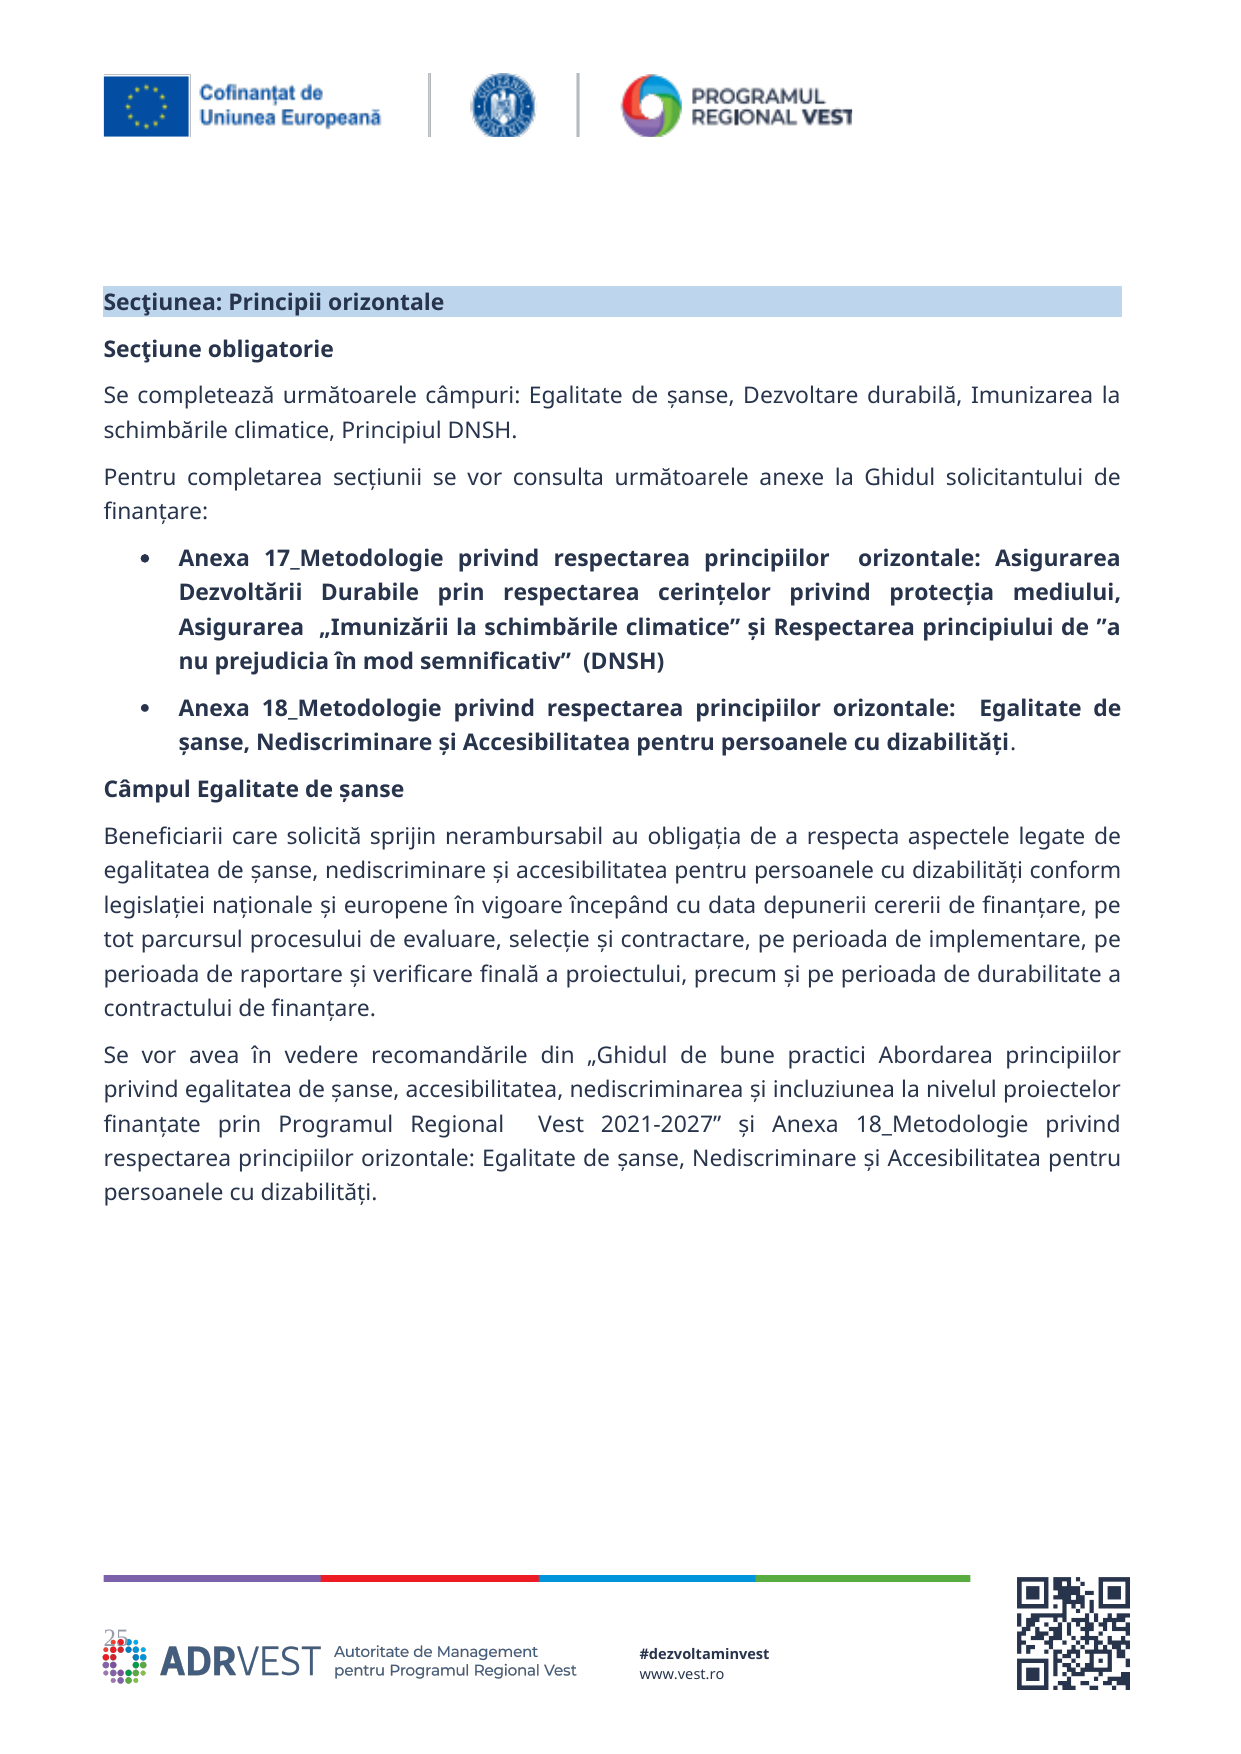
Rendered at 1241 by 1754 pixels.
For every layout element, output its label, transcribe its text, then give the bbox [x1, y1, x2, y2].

text Se vor avea în vedere recomandările din „Ghidul de bune practici Abordarea principiilor privind egalitatea de șanse, accesibilitatea, nediscriminarea și incluziunea la nivelul proiectelor finanțate prin Programul Regional Vest 2021-2027” și Anexa 18_Metodologie privind respectarea principiilor orizontale: Egalitate de șanse, Nediscriminare și Accesibilitatea pentru persoanele cu dizabilități. [103, 1039, 1122, 1207]
list Anexa 17_Metodologie privind respectarea principiilor orizontale: Asigurarea Dezvoltării Durabile prin respectarea cerințelor privind protecția mediului, Asigurarea „Imunizării la schimbările climatice” și Respectarea principiului de ”a nu prejudicia în mod semnificativ” (DNSH) [141, 542, 1122, 676]
text Beneficiarii care solicită sprijin nerambursabil au obligația de a respecta aspectele legate de egalitatea de șanse, nediscriminare și accesibilitatea pentru persoanele cu dizabilități conform legislației naționale și europene în vigoare începând cu data depunerii cererii de finanțare, pe tot parcursul procesului de evaluare, selecție și contractare, pe perioada de implementare, pe perioada de raportare și verificare finală a proiectului, precum și pe perioada de durabilitate a contractului de finanțare. [103, 820, 1122, 1023]
text Se completează următoarele câmpuri: Egalitate de șanse, Dezvoltare durabilă, Imunizarea la schimbările climatice, Principiul DNSH. [103, 379, 1122, 445]
picture [1008, 1568, 1139, 1699]
text Pentru completarea secțiunii se vor consulta următoarele anexe la Ghidul solicitantului de finanțare: [103, 461, 1122, 526]
text Câmpul Egalitate de șanse [103, 773, 1122, 804]
text Secţiunea: Principii orizontale [103, 286, 1122, 317]
list Anexa 18_Metodologie privind respectarea principiilor orizontale: Egalitate de șanse, Nediscriminare și Accesibilitatea pentru persoanele cu dizabilități. [141, 692, 1122, 757]
picture [93, 1636, 582, 1687]
text Secţiune obligatorie [103, 332, 1122, 364]
